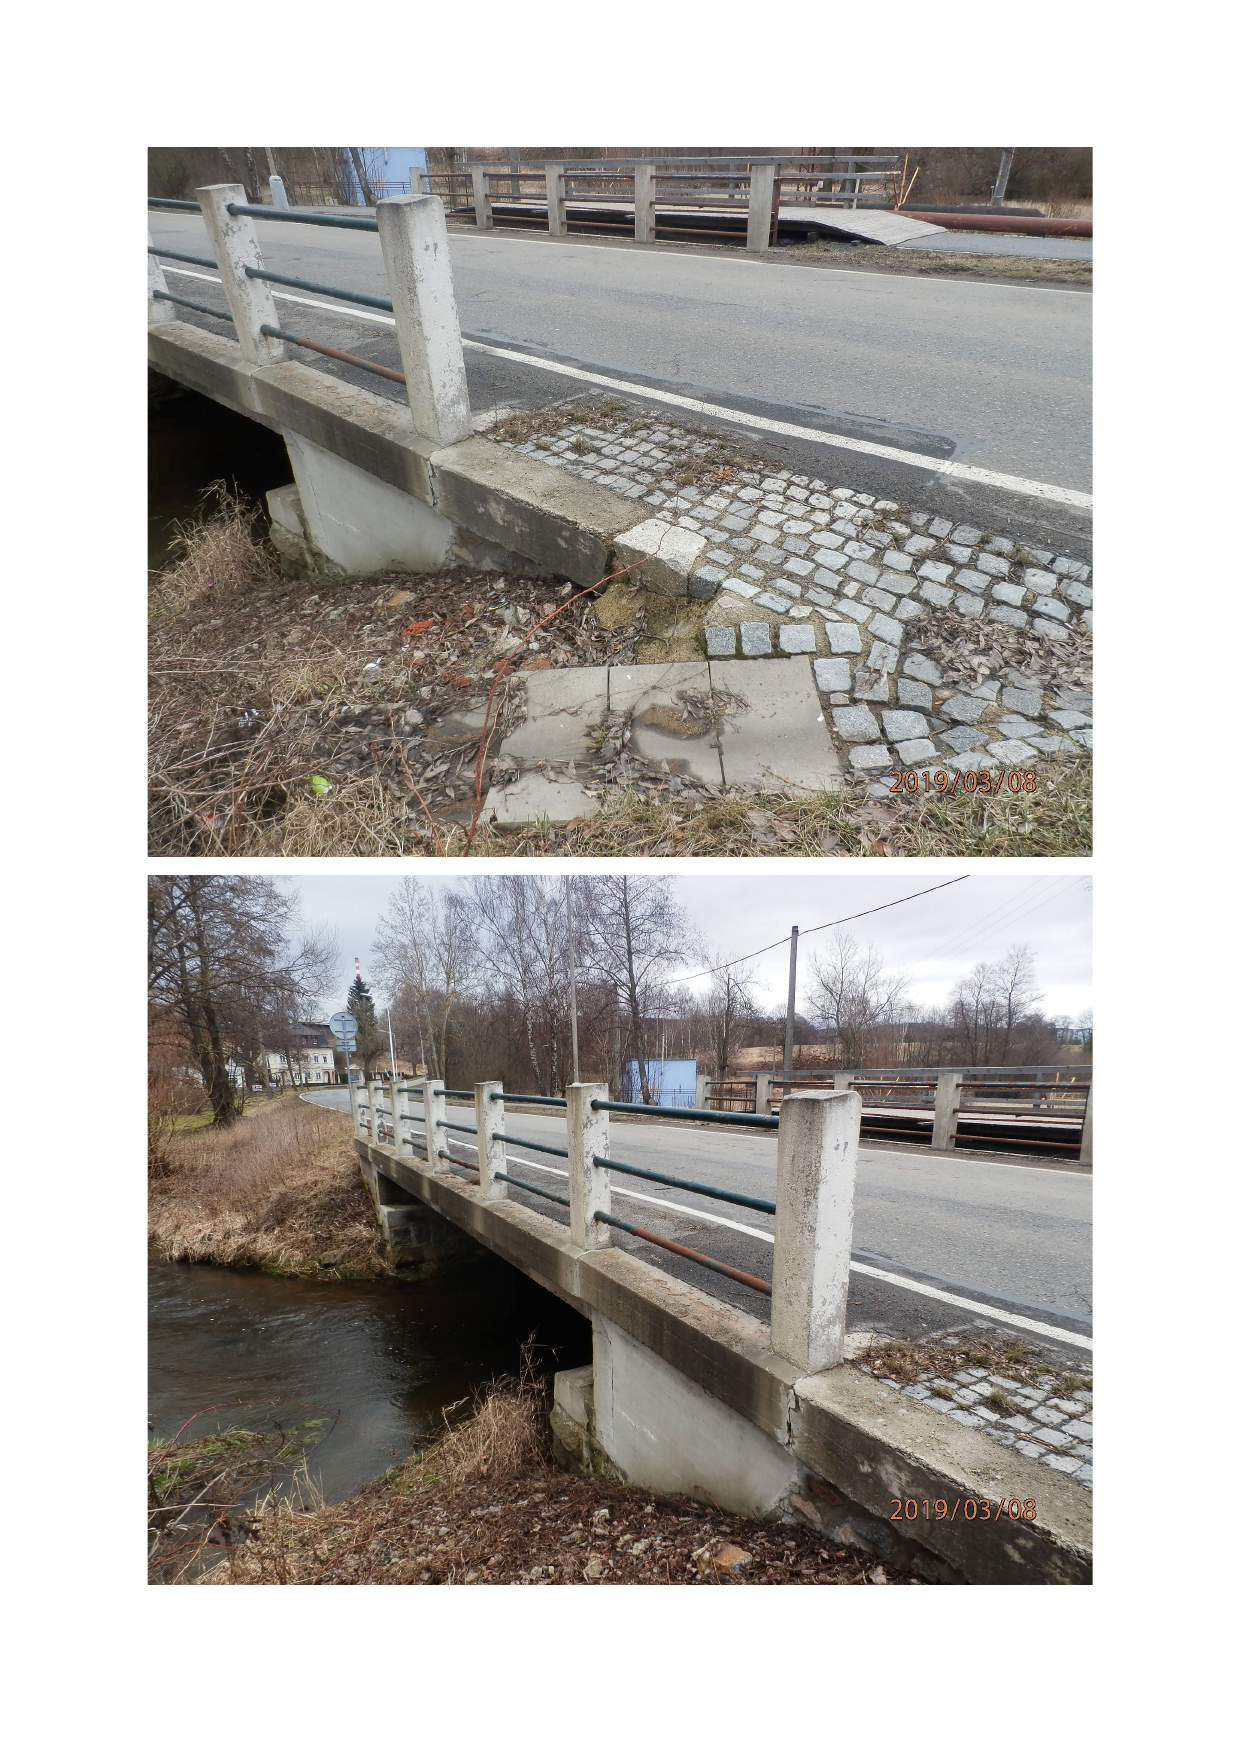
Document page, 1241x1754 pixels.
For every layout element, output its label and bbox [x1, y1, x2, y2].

picture [147, 875, 1093, 1585]
picture [147, 147, 1093, 857]
